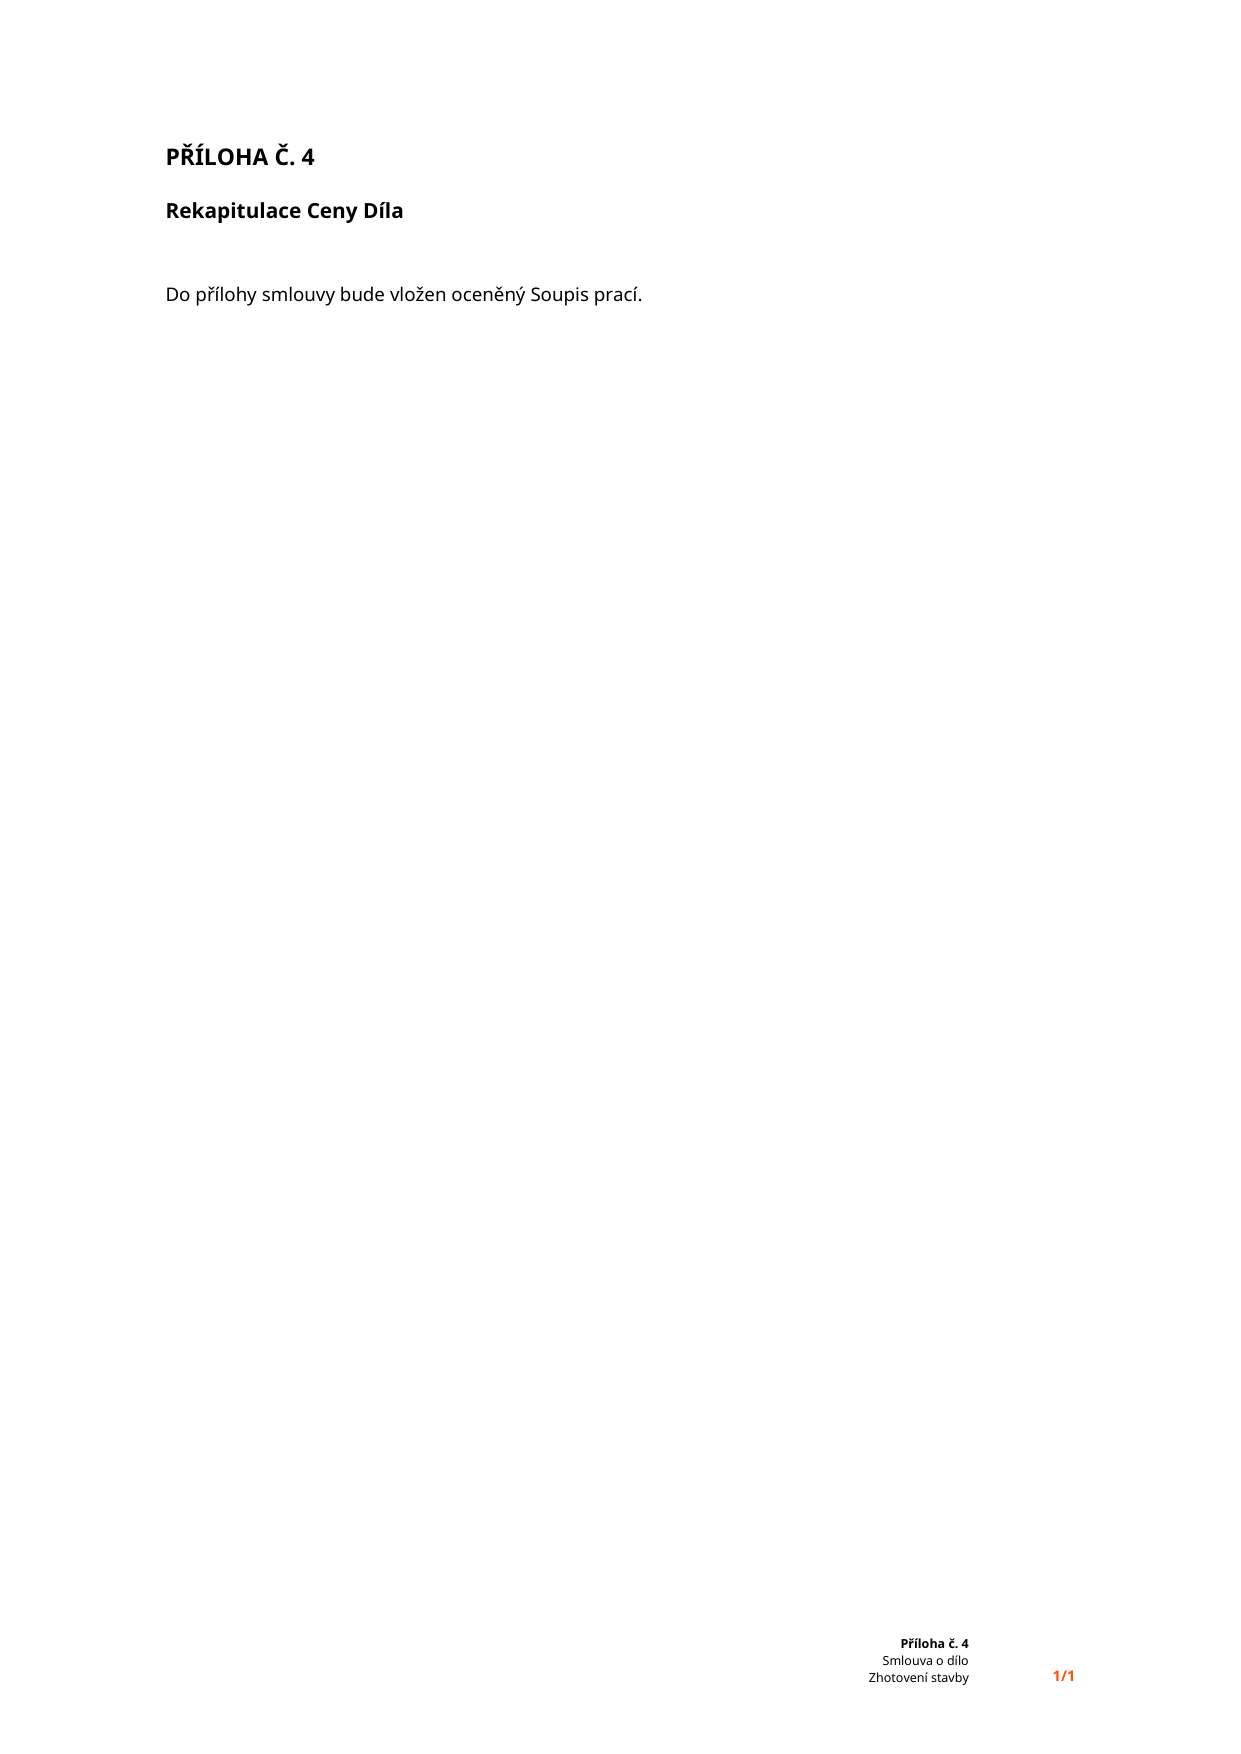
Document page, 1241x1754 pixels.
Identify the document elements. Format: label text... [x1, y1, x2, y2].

text Rekapitulace Ceny Díla [165, 197, 1075, 225]
text Do přílohy smlouvy bude vložen oceněný Soupis prací. [165, 281, 1075, 306]
text Příloha č. 4 [165, 141, 1075, 173]
